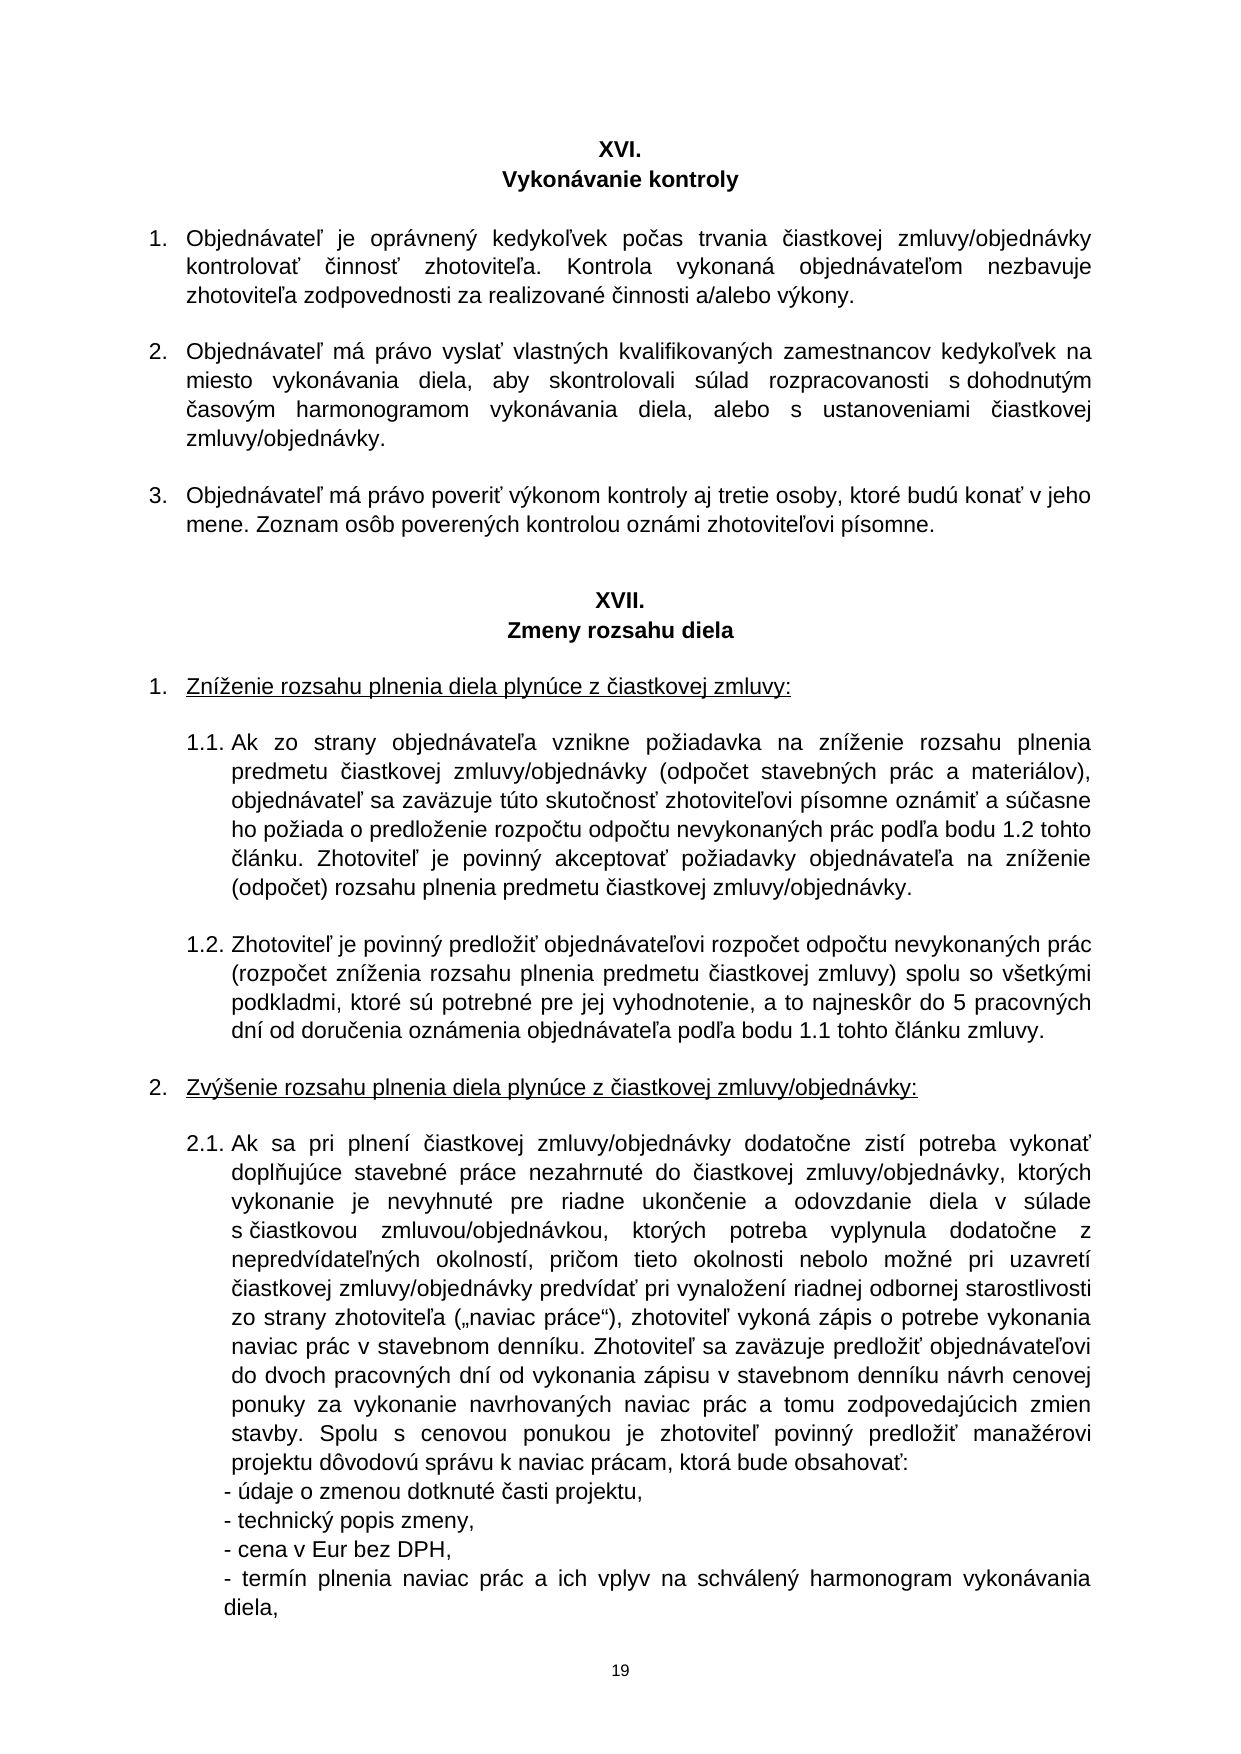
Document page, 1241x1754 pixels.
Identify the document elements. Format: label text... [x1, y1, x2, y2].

text - termín plnenia naviac prác a ich vplyv na schválený harmonogram vykonávania diela, [224, 1563, 1092, 1621]
list Zvýšenie rozsahu plnenia diela plynúce z čiastkovej zmluvy/objednávky: [149, 1072, 1092, 1101]
list Ak sa pri plnení čiastkovej zmluvy/objednávky dodatočne zistí potreba vykonať doplňujúce stavebné práce nezahrnuté do čiastkovej zmluvy/objednávky, ktorých vykonanie je nevyhnuté pre riadne ukončenie a odovzdanie diela v súlade s čiastkovou zmluvou/objednávkou, ktorých potreba vyplynula dodatočne z nepredvídateľných okolností, pričom tieto okolnosti nebolo možné pri uzavretí čiastkovej zmluvy/objednávky predvídať pri vynaložení riadnej odbornej starostlivosti zo strany zhotoviteľa („naviac práce“), zhotoviteľ vykoná zápis o potrebe vykonania naviac prác v stavebnom denníku. Zhotoviteľ sa zaväzuje predložiť objednávateľovi do dvoch pracovných dní od vykonania zápisu v stavebnom denníku návrh cenovej ponuky za vykonanie navrhovaných naviac prác a tomu zodpovedajúcich zmien stavby. Spolu s cenovou ponukou je zhotoviteľ povinný predložiť manažérovi projektu dôvodovú správu k naviac prácam, ktorá bude obsahovať: [186, 1129, 1092, 1476]
list Ak zo strany objednávateľa vznikne požiadavka na zníženie rozsahu plnenia predmetu čiastkovej zmluvy/objednávky (odpočet stavebných prác a materiálov), objednávateľ sa zaväzuje túto skutočnosť zhotoviteľovi písomne oznámiť a súčasne ho požiada o predloženie rozpočtu odpočtu nevykonaných prác podľa bodu 1.2 tohto článku. Zhotoviteľ je povinný akceptovať požiadavky objednávateľa na zníženie (odpočet) rozsahu plnenia predmetu čiastkovej zmluvy/objednávky. [186, 728, 1092, 901]
text Vykonávanie kontroly [149, 166, 1092, 192]
text XVII. [552, 576, 688, 617]
list Objednávateľ je oprávnený kedykoľvek počas trvania čiastkovej zmluvy/objednávky kontrolovať činnosť zhotoviteľa. Kontrola vykonaná objednávateľom nezbavuje zhotoviteľa zodpovednosti za realizované činnosti a/alebo výkony. [149, 223, 1092, 309]
text - cena v Eur bez DPH, [224, 1534, 1092, 1563]
list Objednávateľ má právo vyslať vlastných kvalifikovaných zamestnancov kedykoľvek na miesto vykonávania diela, aby skontrolovali súlad rozpracovanosti s dohodnutým časovým harmonogramom vykonávania diela, alebo s ustanoveniami čiastkovej zmluvy/objednávky. [149, 337, 1092, 452]
list Zníženie rozsahu plnenia diela plynúce z čiastkovej zmluvy: [149, 671, 1092, 700]
text Zmeny rozsahu diela [149, 617, 1092, 644]
list Zhotoviteľ je povinný predložiť objednávateľovi rozpočet odpočtu nevykonaných prác (rozpočet zníženia rozsahu plnenia predmetu čiastkovej zmluvy) spolu so všetkými podkladmi, ktoré sú potrebné pre jej vyhodnotenie, a to najneskôr do 5 pracovných dní od doručenia oznámenia objednávateľa podľa bodu 1.1 tohto článku zmluvy. [186, 929, 1092, 1045]
text - údaje o zmenou dotknuté časti projektu, [224, 1476, 1092, 1505]
text XVI. [501, 124, 739, 166]
text - technický popis zmeny, [224, 1505, 1092, 1534]
list Objednávateľ má právo poveriť výkonom kontroly aj tretie osoby, ktoré budú konať v jeho mene. Zoznam osôb poverených kontrolou oznámi zhotoviteľovi písomne. [149, 480, 1092, 538]
